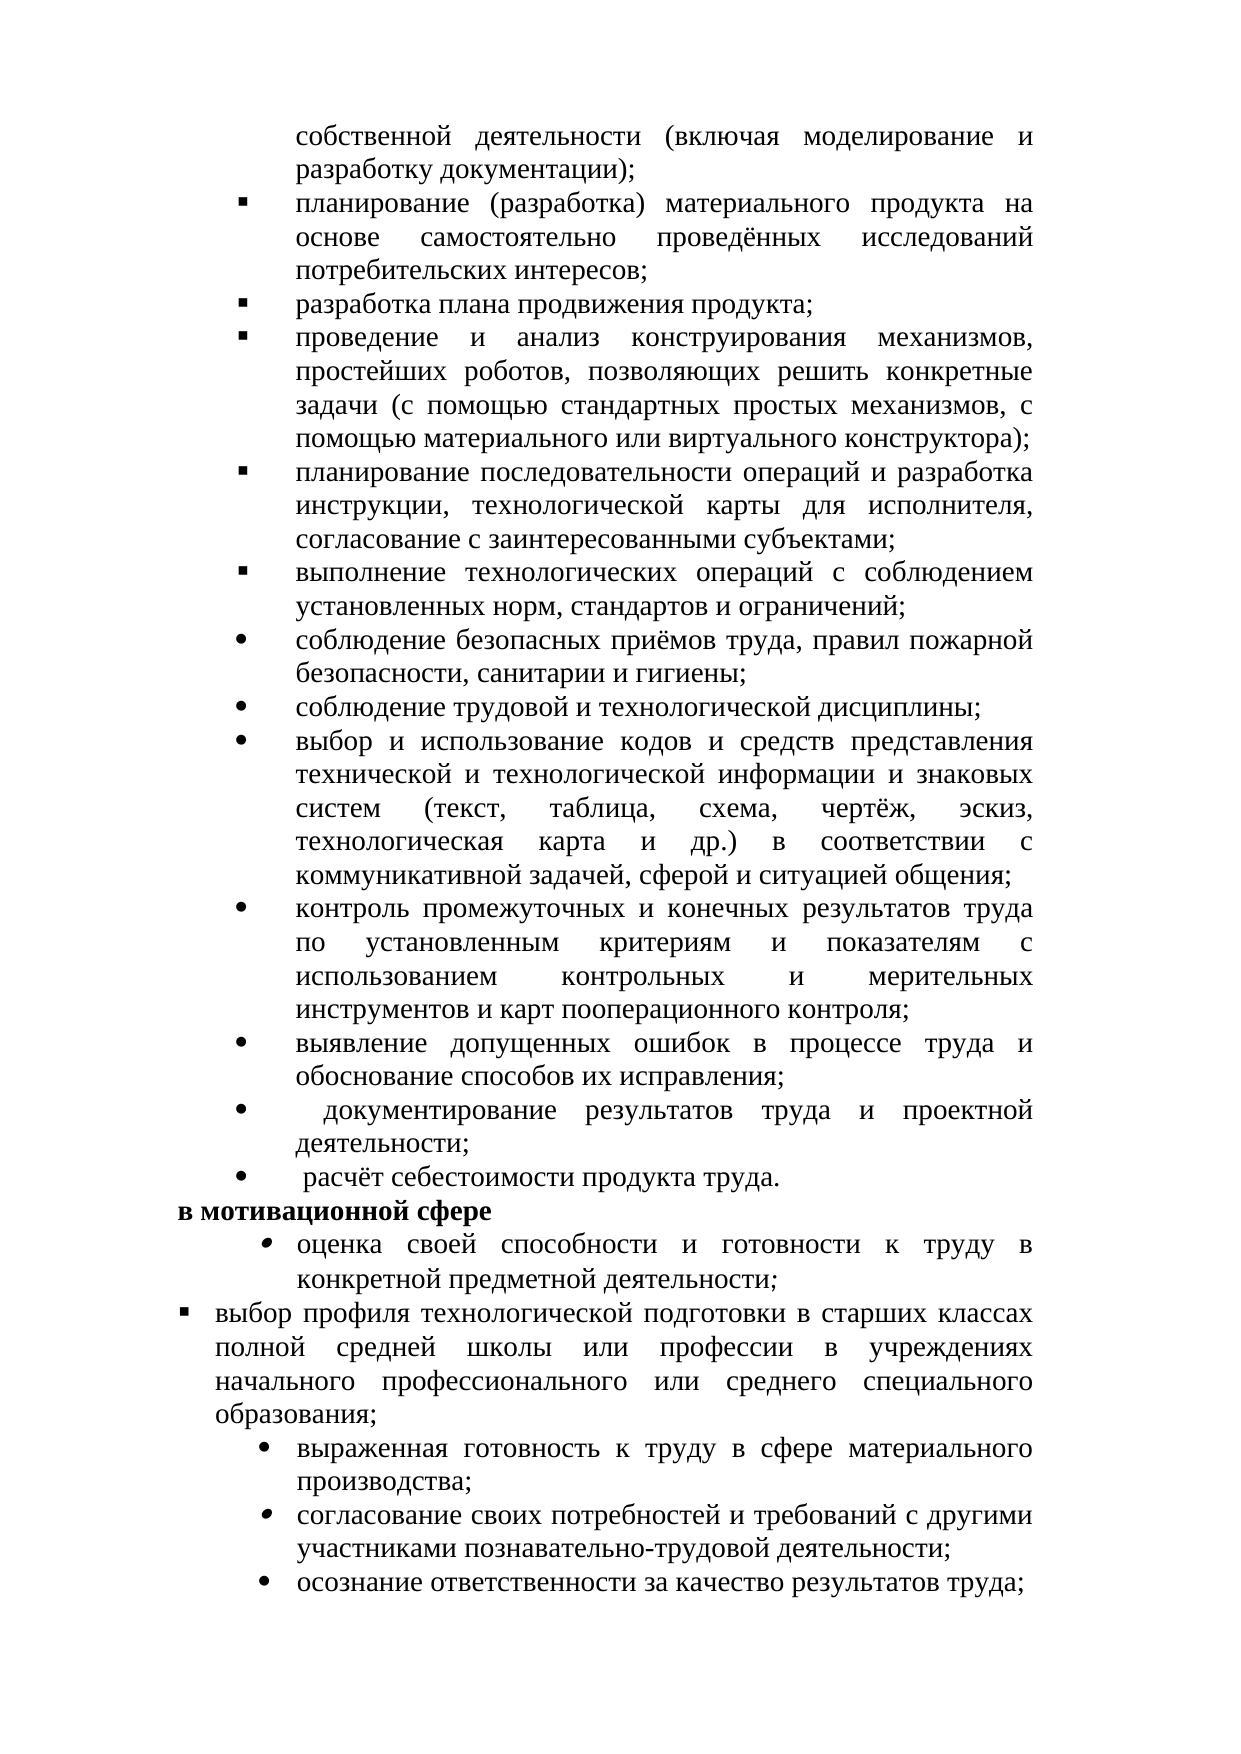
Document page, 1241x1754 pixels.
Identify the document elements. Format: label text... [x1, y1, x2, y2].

list выполнение технологических операций с соблюдением установленных норм, стандартов и ограничений; [236, 554, 1034, 622]
list планирование последовательности операций и разработка инструкции, технологической карты для исполнителя, согласование с заинтересованными субъектами; [236, 454, 1034, 554]
list выбор профиля технологической подготовки в старших классах полной средней школы или профессии в учреждениях начального профессионального или среднего специального образования; [177, 1296, 1034, 1430]
list оценка своей способности и готовности к труду в конкретной предметной деятельности; [259, 1226, 1034, 1296]
list осознание ответственности за качество результатов труда; [259, 1564, 1034, 1598]
list контроль промежуточных и конечных результатов труда по установленным критериям и показателям с использованием контрольных и мерительных инструментов и карт пооперационного контроля; [236, 890, 1034, 1025]
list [236, 118, 1034, 185]
list выбор и использование кодов и средств представления технической и технологической информации и знаковых систем (текст, таблица, схема, чертёж, эскиз, технологическая карта и др.) в соответствии с коммуникативной задачей, сферой и ситуацией общения; [236, 723, 1034, 890]
list планирование (разработка) материального продукта на основе самостоятельно проведённых исследований потребительских интересов; [236, 185, 1034, 286]
text в мотивационной сфере [177, 1193, 1034, 1226]
list документирование результатов труда и проектной деятельности; [236, 1092, 1034, 1159]
list согласование своих потребностей и требований с другими участниками познавательно-трудовой деятельности; [259, 1497, 1034, 1564]
list разработка плана продвижения продукта; [236, 286, 1034, 319]
list соблюдение безопасных приёмов труда, правил пожарной безопасности, санитарии и гигиены; [236, 622, 1034, 689]
list выявление допущенных ошибок в процессе труда и обоснование способов их исправления; [236, 1025, 1034, 1092]
list проведение и анализ конструирования механизмов, простейших роботов, позволяющих решить конкретные задачи (с помощью стандартных простых механизмов, с помощью материального или виртуального конструктора); [236, 319, 1034, 454]
list расчёт себестоимости продукта труда. [236, 1159, 1034, 1193]
list соблюдение трудовой и технологической дисциплины; [236, 689, 1034, 723]
list выраженная готовность к труду в сфере материального производства; [259, 1430, 1034, 1497]
